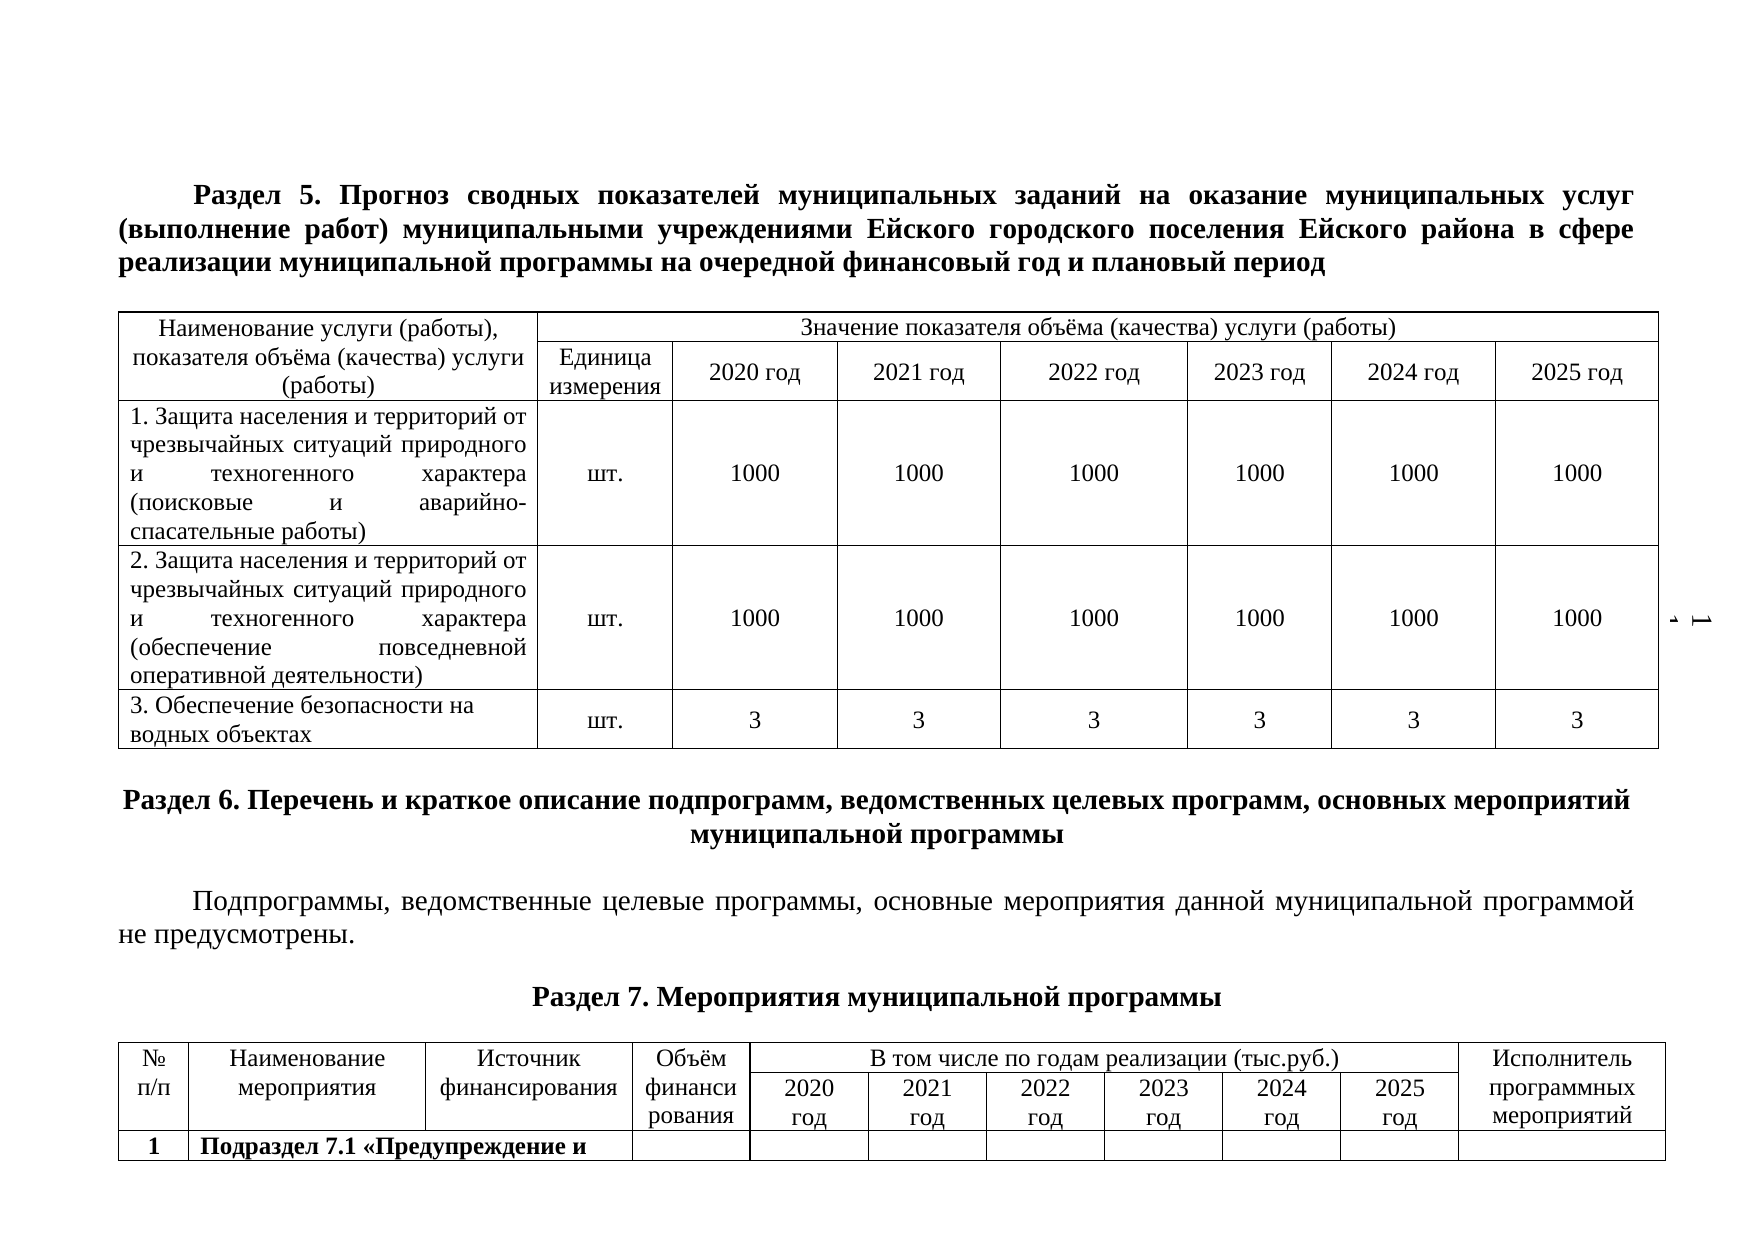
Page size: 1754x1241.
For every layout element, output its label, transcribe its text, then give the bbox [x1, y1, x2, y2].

table_cell 1000 [673, 401, 837, 544]
table_cell 2. Защита населения и территорий от чрезвычайных ситуаций природного и техногенного характера (обеспечение повседневной оперативной деятельности) [119, 546, 537, 689]
table_cell 1 [119, 1131, 188, 1160]
table_cell 1. Защита населения и территорий от чрезвычайных ситуаций природного и техногенного характера (поисковые и аварийно-спасательные работы) [119, 401, 537, 544]
table_cell 2025 год [1496, 342, 1658, 400]
table_cell 1000 [838, 546, 1000, 689]
table_cell 2021 год [869, 1073, 986, 1130]
table_cell 2024 год [1332, 342, 1495, 400]
table_header Источник финансирования [426, 1043, 632, 1130]
table_cell 3 [1188, 690, 1331, 748]
table_cell [751, 1131, 868, 1160]
table_cell 1000 [1188, 546, 1331, 689]
table_cell 2021 год [838, 342, 1000, 400]
table_header Объём финансирования [633, 1043, 749, 1130]
table_cell 1000 [1332, 401, 1495, 544]
table_header Исполнитель программных мероприятий [1459, 1043, 1665, 1130]
table_cell 1000 [1001, 546, 1187, 689]
table_cell 2023 год [1105, 1073, 1222, 1130]
table_cell 2022 год [987, 1073, 1104, 1130]
table_cell 2023 год [1188, 342, 1331, 400]
text Раздел 6. Перечень и краткое описание подпрограмм, ведомственных целевых программ, основных мероприятий муниципальной программы [118, 782, 1636, 849]
table_cell 1000 [1496, 401, 1658, 544]
table_cell 1000 [1188, 401, 1331, 544]
table_cell Единица измерения [538, 342, 672, 400]
table_header В том числе по годам реализации (тыс.руб.) [751, 1043, 1458, 1072]
table_cell 2024 год [1223, 1073, 1340, 1130]
table_cell 1000 [1332, 546, 1495, 689]
table_cell 1000 [673, 546, 837, 689]
table_cell [1223, 1131, 1340, 1160]
text Раздел 5. Прогноз сводных показателей муниципальных заданий на оказание муниципальных услуг (выполнение работ) муниципальными учреждениями Ейского городского поселения Ейского района в сфере реализации муниципальной программы на очередной финансовый год и плановый период [118, 177, 1636, 278]
table_cell [1105, 1131, 1222, 1160]
table_header Значение показателя объёма (качества) услуги (работы) [538, 313, 1658, 341]
table_cell шт. [538, 401, 672, 544]
table_header № п/п [119, 1043, 188, 1130]
table_cell 3 [673, 690, 837, 748]
table_cell 2022 год [1001, 342, 1187, 400]
table_cell [1459, 1131, 1665, 1160]
text Раздел 7. Мероприятия муниципальной программы [118, 979, 1636, 1013]
table_cell 2025 год [1341, 1073, 1458, 1130]
table_cell 3 [838, 690, 1000, 748]
table_cell [869, 1131, 986, 1160]
table_cell 1000 [1001, 401, 1187, 544]
table_cell [1341, 1131, 1458, 1160]
table_cell 2020 год [751, 1073, 868, 1130]
table_cell 1000 [838, 401, 1000, 544]
table_cell 2020 год [673, 342, 837, 400]
table_cell 3. Обеспечение безопасности на водных объектах [119, 690, 537, 748]
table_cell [189, 1131, 632, 1160]
table_header Наименование услуги (работы), показателя объёма (качества) услуги (работы) [119, 313, 537, 400]
table_header Наименование мероприятия [189, 1043, 425, 1130]
table_cell 3 [1496, 690, 1658, 748]
table_cell шт. [538, 546, 672, 689]
table_cell 3 [1332, 690, 1495, 748]
table_cell шт. [538, 690, 672, 748]
table_cell [987, 1131, 1104, 1160]
table_cell [633, 1131, 749, 1160]
table_cell 3 [1001, 690, 1187, 748]
text Подпрограммы, ведомственные целевые программы, основные мероприятия данной муниципальной программой не предусмотрены. [118, 883, 1636, 950]
table_cell 1000 [1496, 546, 1658, 689]
